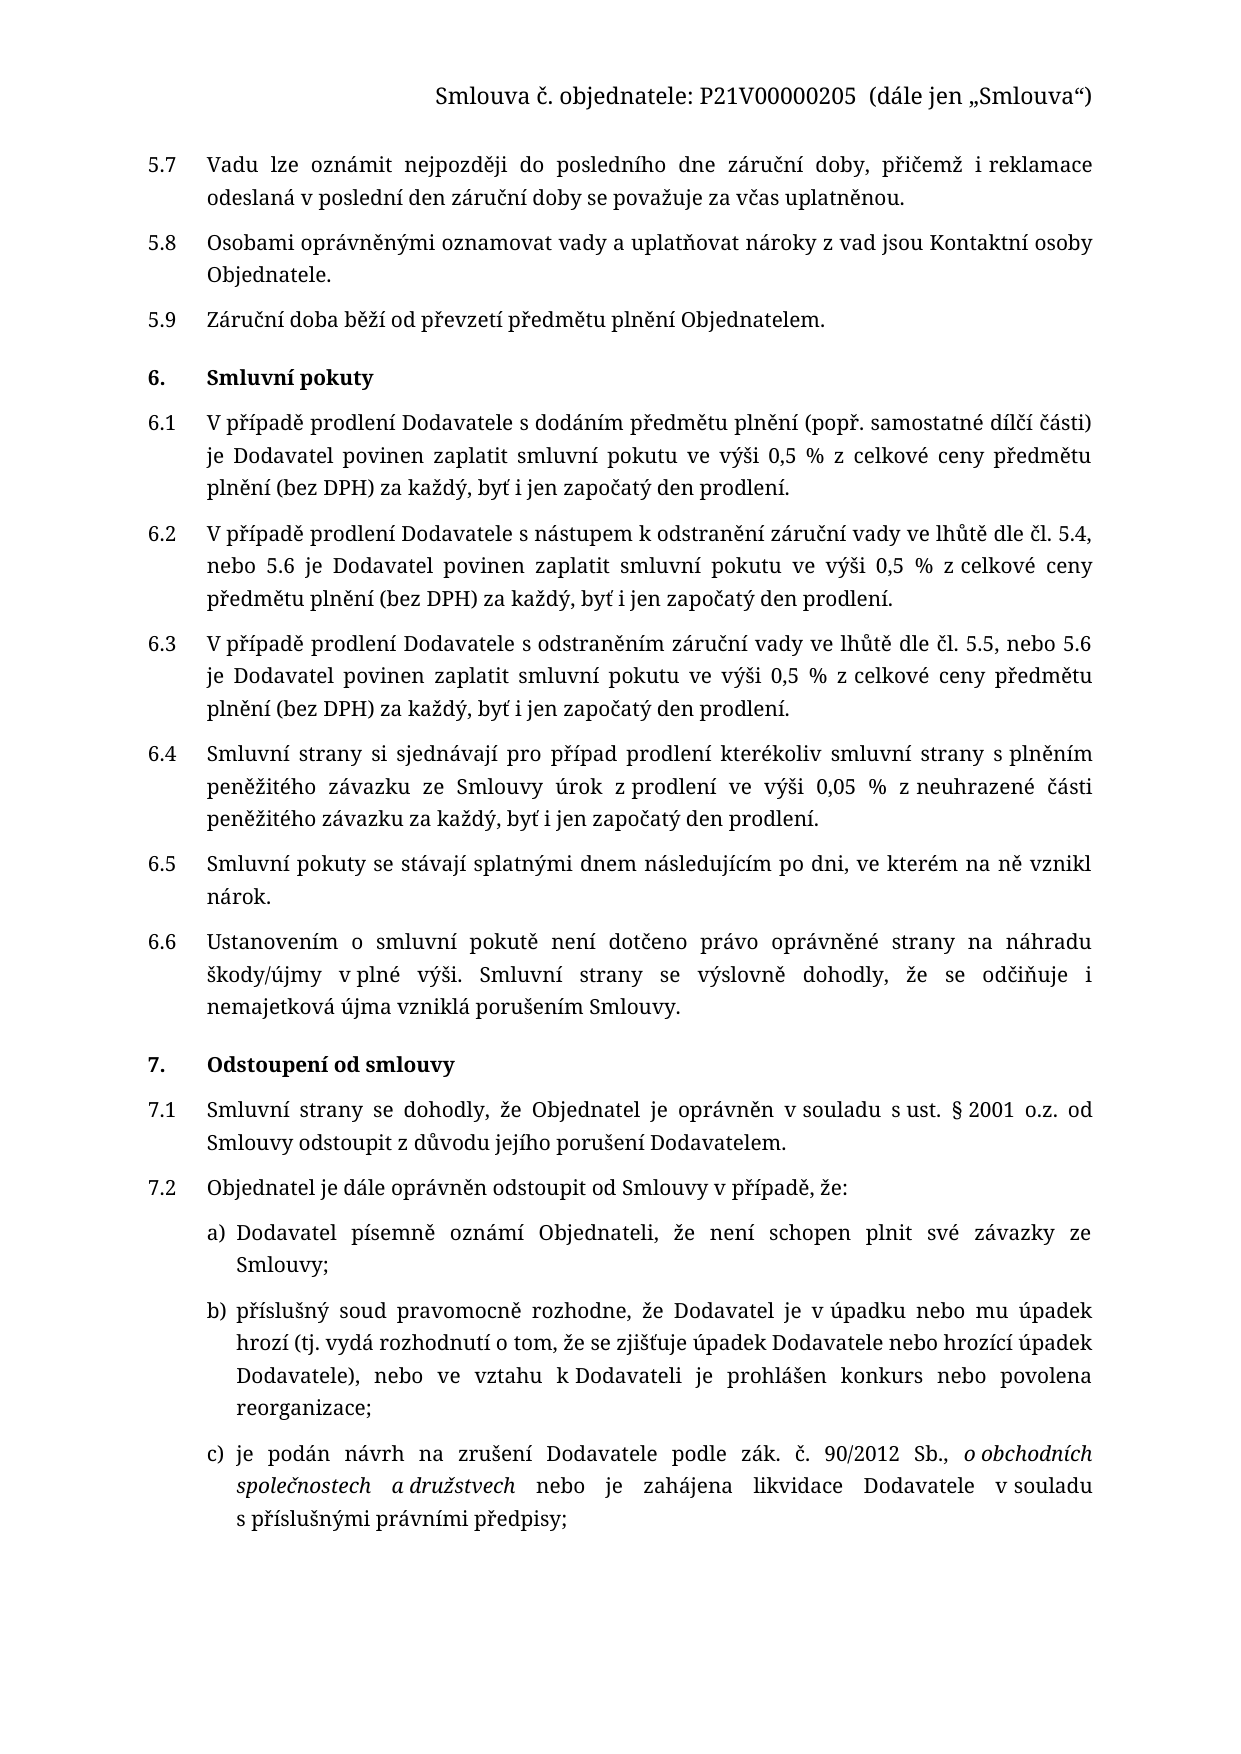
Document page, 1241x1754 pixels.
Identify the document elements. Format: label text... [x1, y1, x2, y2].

list Záruční doba běží od převzetí předmětu plnění Objednatelem. [148, 306, 1093, 334]
list Odstoupení od smlouvy [148, 1050, 1093, 1078]
list V případě prodlení Dodavatele s dodáním předmětu plnění (popř. samostatné dílčí části) je Dodavatel povinen zaplatit smluvní pokutu ve výši 0,5 % z celkové ceny předmětu plnění (bez DPH) za každý, byť i jen započatý den prodlení. [148, 408, 1093, 502]
list Smluvní pokuty [148, 363, 1093, 392]
list V případě prodlení Dodavatele s odstraněním záruční vady ve lhůtě dle čl. 5.5, nebo 5.6 je Dodavatel povinen zaplatit smluvní pokutu ve výši 0,5 % z celkové ceny předmětu plnění (bez DPH) za každý, byť i jen započatý den prodlení. [148, 629, 1093, 723]
list V případě prodlení Dodavatele s nástupem k odstranění záruční vady ve lhůtě dle čl. 5.4, nebo 5.6 je Dodavatel povinen zaplatit smluvní pokutu ve výši 0,5 % z celkové ceny předmětu plnění (bez DPH) za každý, byť i jen započatý den prodlení. [148, 519, 1093, 612]
list Smluvní strany si sjednávají pro případ prodlení kterékoliv smluvní strany s plněním peněžitého závazku ze Smlouvy úrok z prodlení ve výši 0,05 % z neuhrazené části peněžitého závazku za každý, byť i jen započatý den prodlení. [148, 739, 1093, 833]
list Vadu lze oznámit nejpozději do posledního dne záruční doby, přičemž i reklamace odeslaná v poslední den záruční doby se považuje za včas uplatněnou. [148, 150, 1093, 211]
list je podán návrh na zrušení Dodavatele podle zák. č. 90/2012 Sb., o obchodních společnostech a družstvech nebo je zahájena likvidace Dodavatele v souladu s příslušnými právními předpisy; [207, 1439, 1093, 1532]
list Smluvní strany se dohodly, že Objednatel je oprávněn v souladu s ust. § 2001 o.z. od Smlouvy odstoupit z důvodu jejího porušení Dodavatelem. [148, 1095, 1093, 1156]
list Smluvní pokuty se stávají splatnými dnem následujícím po dni, ve kterém na ně vznikl nárok. [148, 849, 1093, 911]
list příslušný soud pravomocně rozhodne, že Dodavatel je v úpadku nebo mu úpadek hrozí (tj. vydá rozhodnutí o tom, že se zjišťuje úpadek Dodavatele nebo hrozící úpadek Dodavatele), nebo ve vztahu k Dodavateli je prohlášen konkurs nebo povolena reorganizace; [207, 1296, 1093, 1422]
list Dodavatel písemně oznámí Objednateli, že není schopen plnit své závazky ze Smlouvy; [207, 1218, 1093, 1279]
list Objednatel je dále oprávněn odstoupit od Smlouvy v případě, že: [148, 1173, 1093, 1201]
list Osobami oprávněnými oznamovat vady a uplatňovat nároky z vad jsou Kontaktní osoby Objednatele. [148, 228, 1093, 289]
list Ustanovením o smluvní pokutě není dotčeno právo oprávněné strany na náhradu škody/újmy v plné výši. Smluvní strany se výslovně dohodly, že se odčiňuje i nemajetková újma vzniklá porušením Smlouvy. [148, 927, 1093, 1021]
